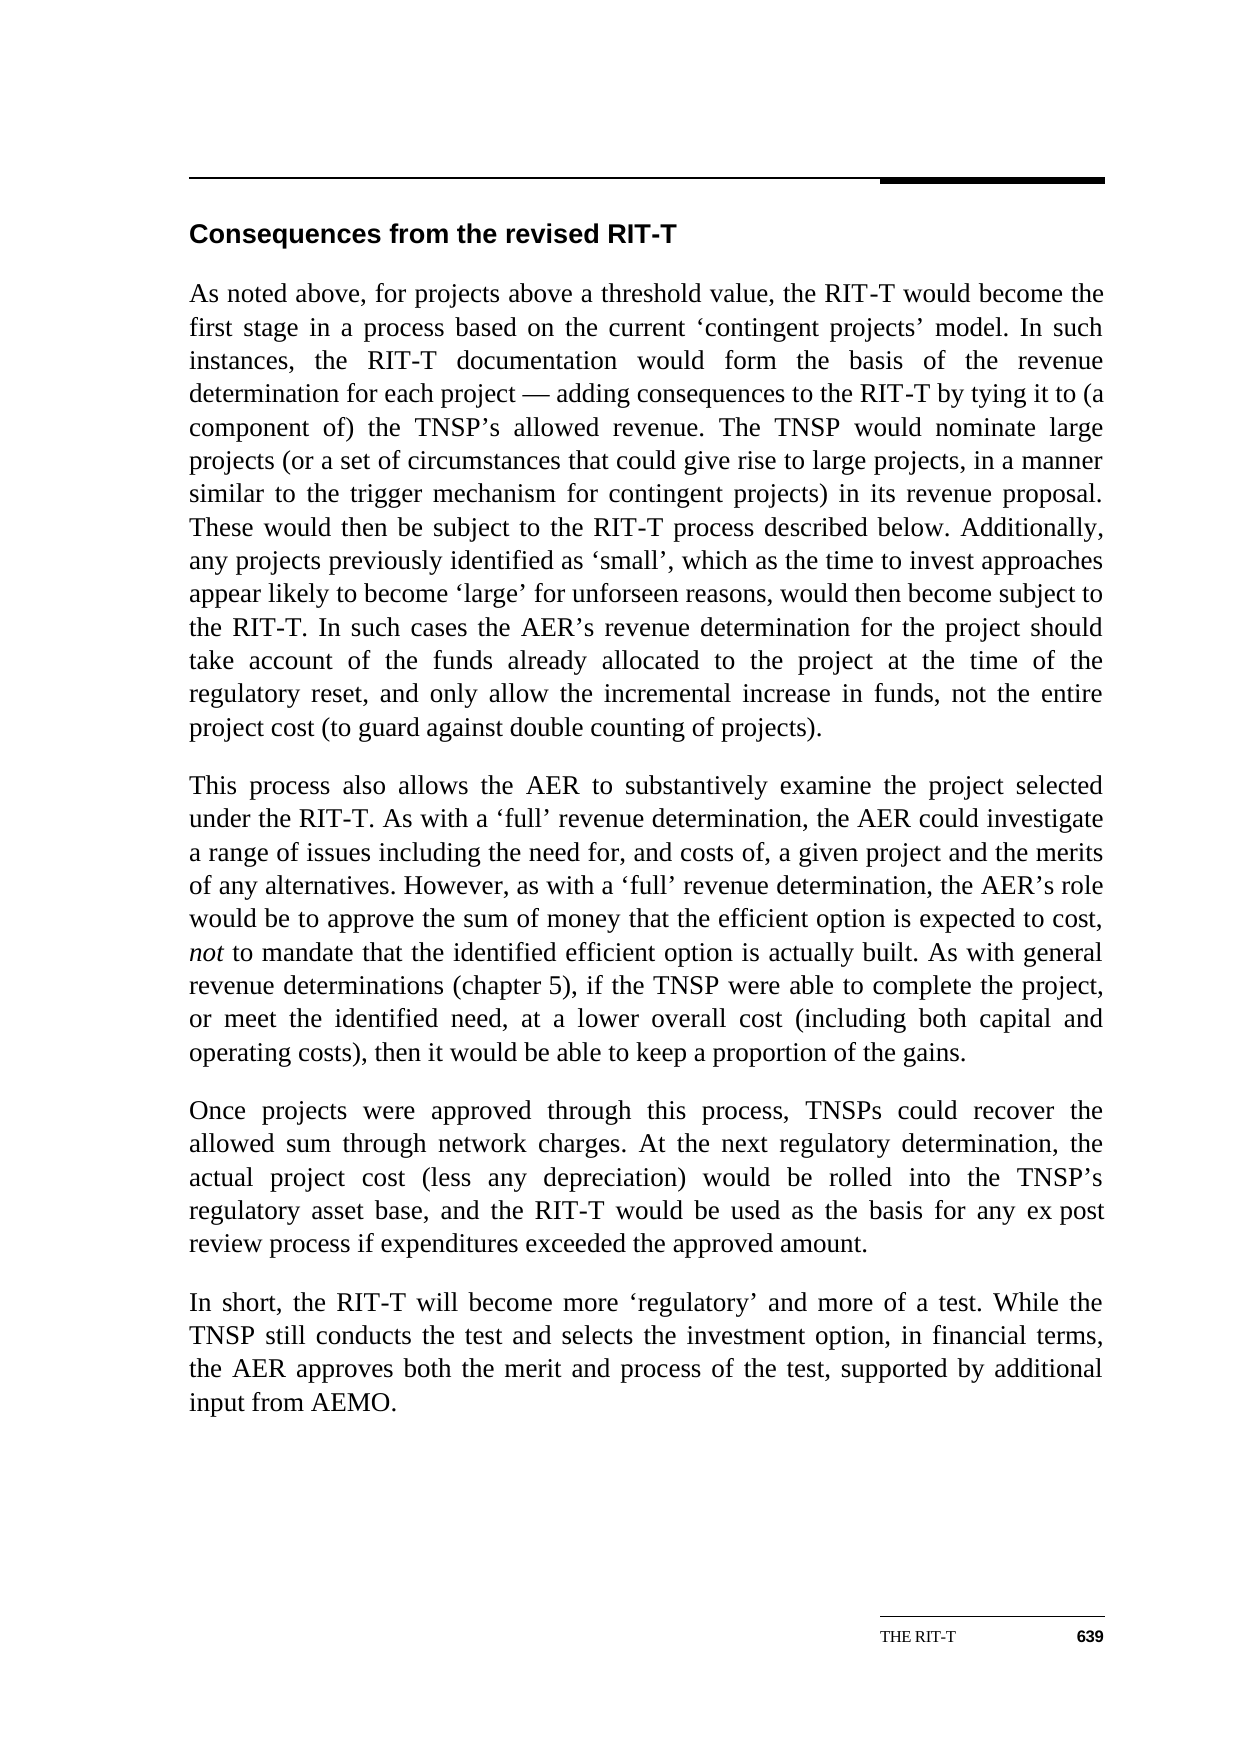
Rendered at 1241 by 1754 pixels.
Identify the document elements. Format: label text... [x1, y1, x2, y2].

text As noted above, for projects above a threshold value, the RIT-T would become the first stage in a process based on the current ‘contingent projects’ model. In such instances, the RIT-T documentation would form the basis of the revenue determination for each project — adding consequences to the RIT-T by tying it to (a component of) the TNSP’s allowed revenue. The TNSP would nominate large projects (or a set of circumstances that could give rise to large projects, in a manner similar to the trigger mechanism for contingent projects) in its revenue proposal. These would then be subject to the RIT-T process described below. Additionally, any projects previously identified as ‘small’, which as the time to invest approaches appear likely to become ‘large’ for unforseen reasons, would then become subject to the RIT-T. In such cases the AER’s revenue determination for the project should take account of the funds already allocated to the project at the time of the regulatory reset, and only allow the incremental increase in funds, not the entire project cost (to guard against double counting of projects). [189, 275, 1104, 742]
text This process also allows the AER to substantively examine the project selected under the RIT-T. As with a ‘full’ revenue determination, the AER could investigate a range of issues including the need for, and costs of, a given project and the merits of any alternatives. However, as with a ‘full’ revenue determination, the AER’s role would be to approve the sum of money that the efficient option is expected to cost, not to mandate that the identified efficient option is actually built. As with general revenue determinations (chapter 5), if the TNSP were able to complete the project, or meet the identified need, at a lower overall cost (including both capital and operating costs), then it would be able to keep a proportion of the gains. [189, 767, 1104, 1067]
subtitle Consequences from the revised RIT-T [189, 217, 1104, 250]
text In short, the RIT-T will become more ‘regulatory’ and more of a test. While the TNSP still conducts the test and selects the investment option, in financial terms, the AER approves both the merit and process of the test, supported by additional input from AEMO. [189, 1283, 1104, 1417]
text Once projects were approved through this process, TNSPs could recover the allowed sum through network charges. At the next regulatory determination, the actual project cost (less any depreciation) would be rolled into the TNSP’s regulatory asset base, and the RIT-T would be used as the basis for any ex post review process if expenditures exceeded the approved amount. [189, 1092, 1104, 1258]
